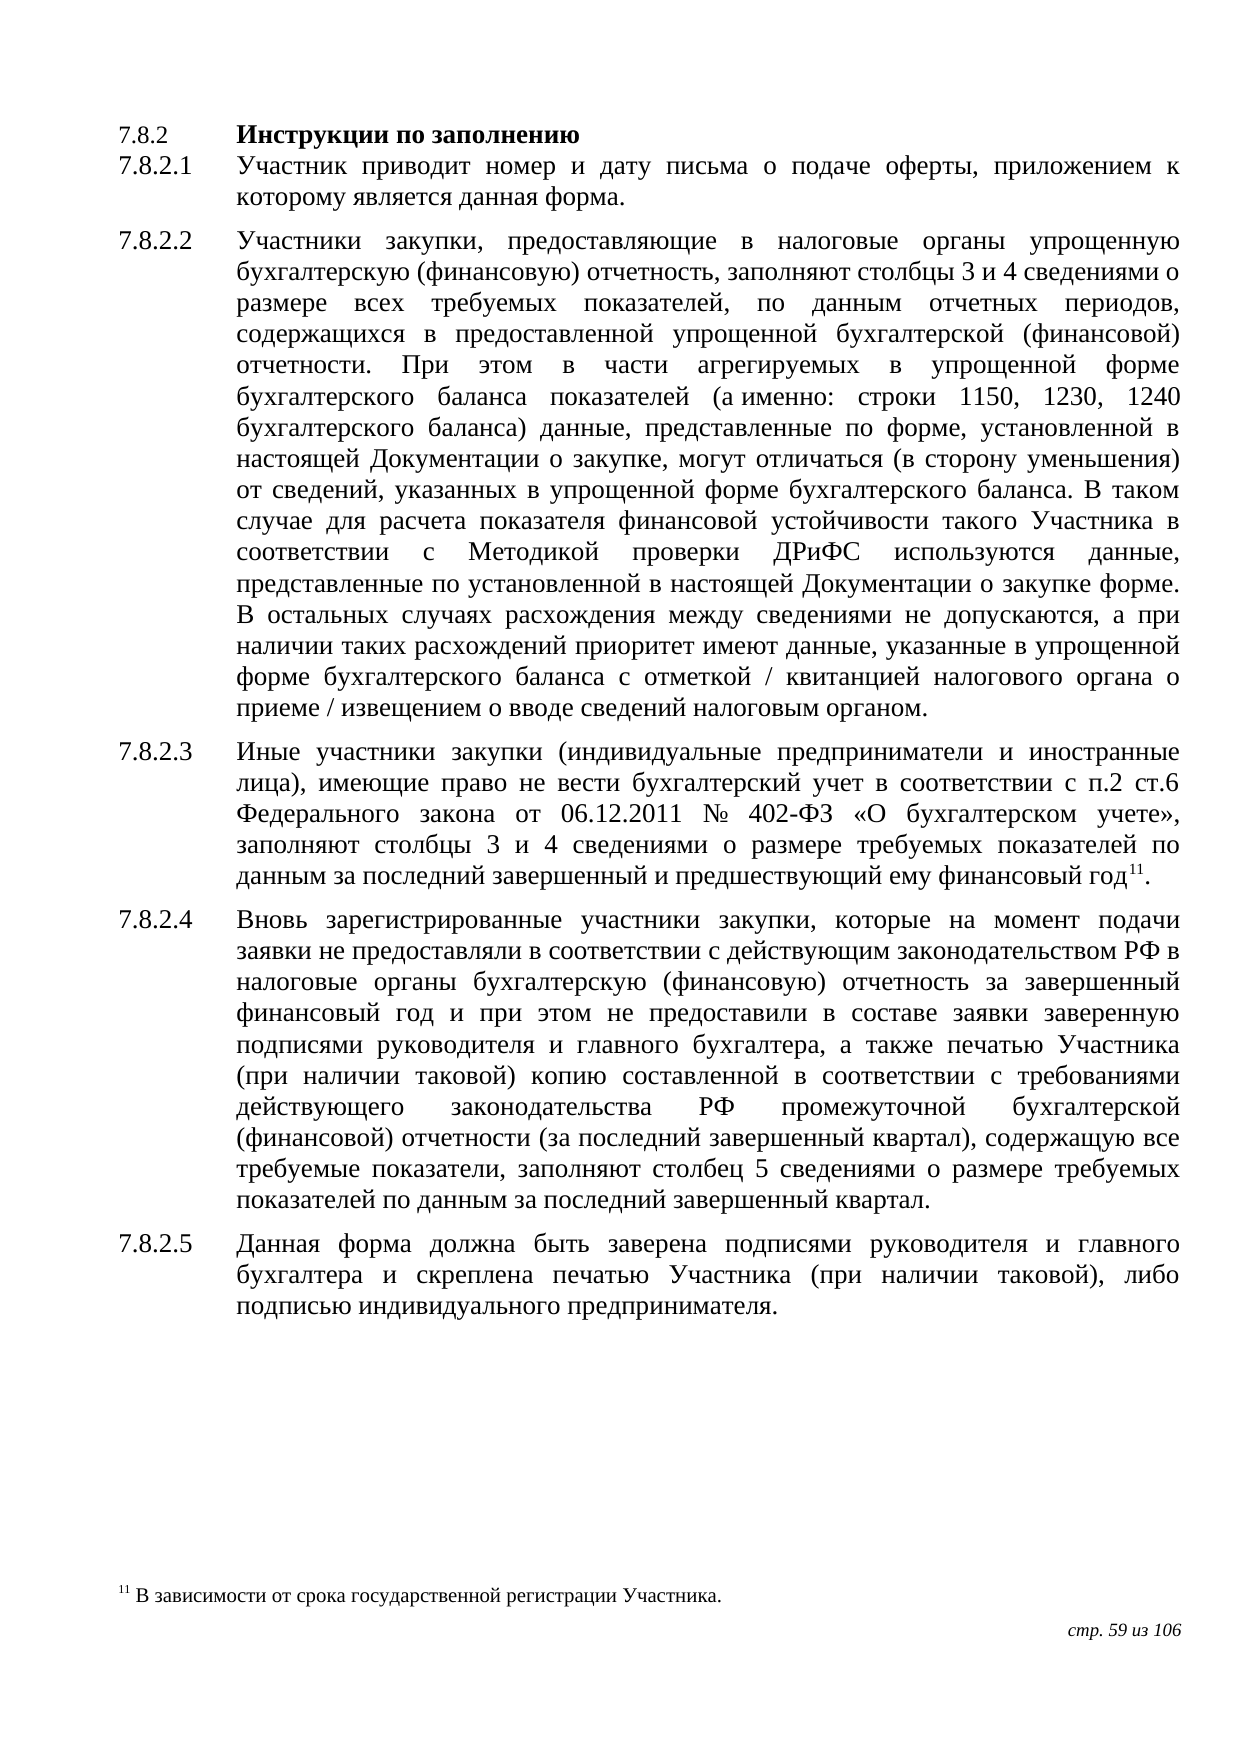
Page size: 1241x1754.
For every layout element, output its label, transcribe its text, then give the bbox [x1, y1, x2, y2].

text Вновь зарегистрированные участники закупки, которые на момент подачи заявки не предоставляли в соответствии с действующим законодательством РФ в налоговые органы бухгалтерскую (финансовую) отчетность за завершенный финансовый год и при этом не предоставили в составе заявки заверенную подписями руководителя и главного бухгалтера, а также печатью Участника (при наличии таковой) копию составленной в соответствии с требованиями действующего законодательства РФ промежуточной бухгалтерской (финансовой) отчетности (за последний завершенный квартал), содержащую все требуемые показатели, заполняют столбец 5 сведениями о размере требуемых показателей по данным за последний завершенный квартал. [118, 903, 1181, 1214]
text Иные участники закупки (индивидуальные предприниматели и иностранные лица), имеющие право не вести бухгалтерский учет в соответствии с п.2 ст.6 Федерального закона от 06.12.2011 № 402-ФЗ «О бухгалтерском учете», заполняют столбцы 3 и 4 сведениями о размере требуемых показателей по данным за последний завершенный и предшествующий ему финансовый год. [118, 735, 1181, 891]
text Данная форма должна быть заверена подписями руководителя и главного бухгалтера и скреплена печатью Участника (при наличии таковой), либо подписью индивидуального предпринимателя. [118, 1227, 1181, 1321]
text Инструкции по заполнению [118, 118, 1181, 149]
text Участник приводит номер и дату письма о подаче оферты, приложением к которому является данная форма. [118, 149, 1181, 212]
text Участники закупки, предоставляющие в налоговые органы упрощенную бухгалтерскую (финансовую) отчетность, заполняют столбцы 3 и 4 сведениями о размере всех требуемых показателей, по данным отчетных периодов, содержащихся в предоставленной упрощенной бухгалтерской (финансовой) отчетности. При этом в части агрегируемых в упрощенной форме бухгалтерского баланса показателей (а именно: строки 1150, 1230, 1240 бухгалтерского баланса) данные, представленные по форме, установленной в настоящей Документации о закупке, могут отличаться (в сторону уменьшения) от сведений, указанных в упрощенной форме бухгалтерского баланса. В таком случае для расчета показателя финансовой устойчивости такого Участника в соответствии с Методикой проверки ДРиФС используются данные, представленные по установленной в настоящей Документации о закупке форме. В остальных случаях расхождения между сведениями не допускаются, а при наличии таких расхождений приоритет имеют данные, указанные в упрощенной форме бухгалтерского баланса с отметкой / квитанцией налогового органа о приеме / извещением о вводе сведений налоговым органом. [118, 224, 1181, 722]
